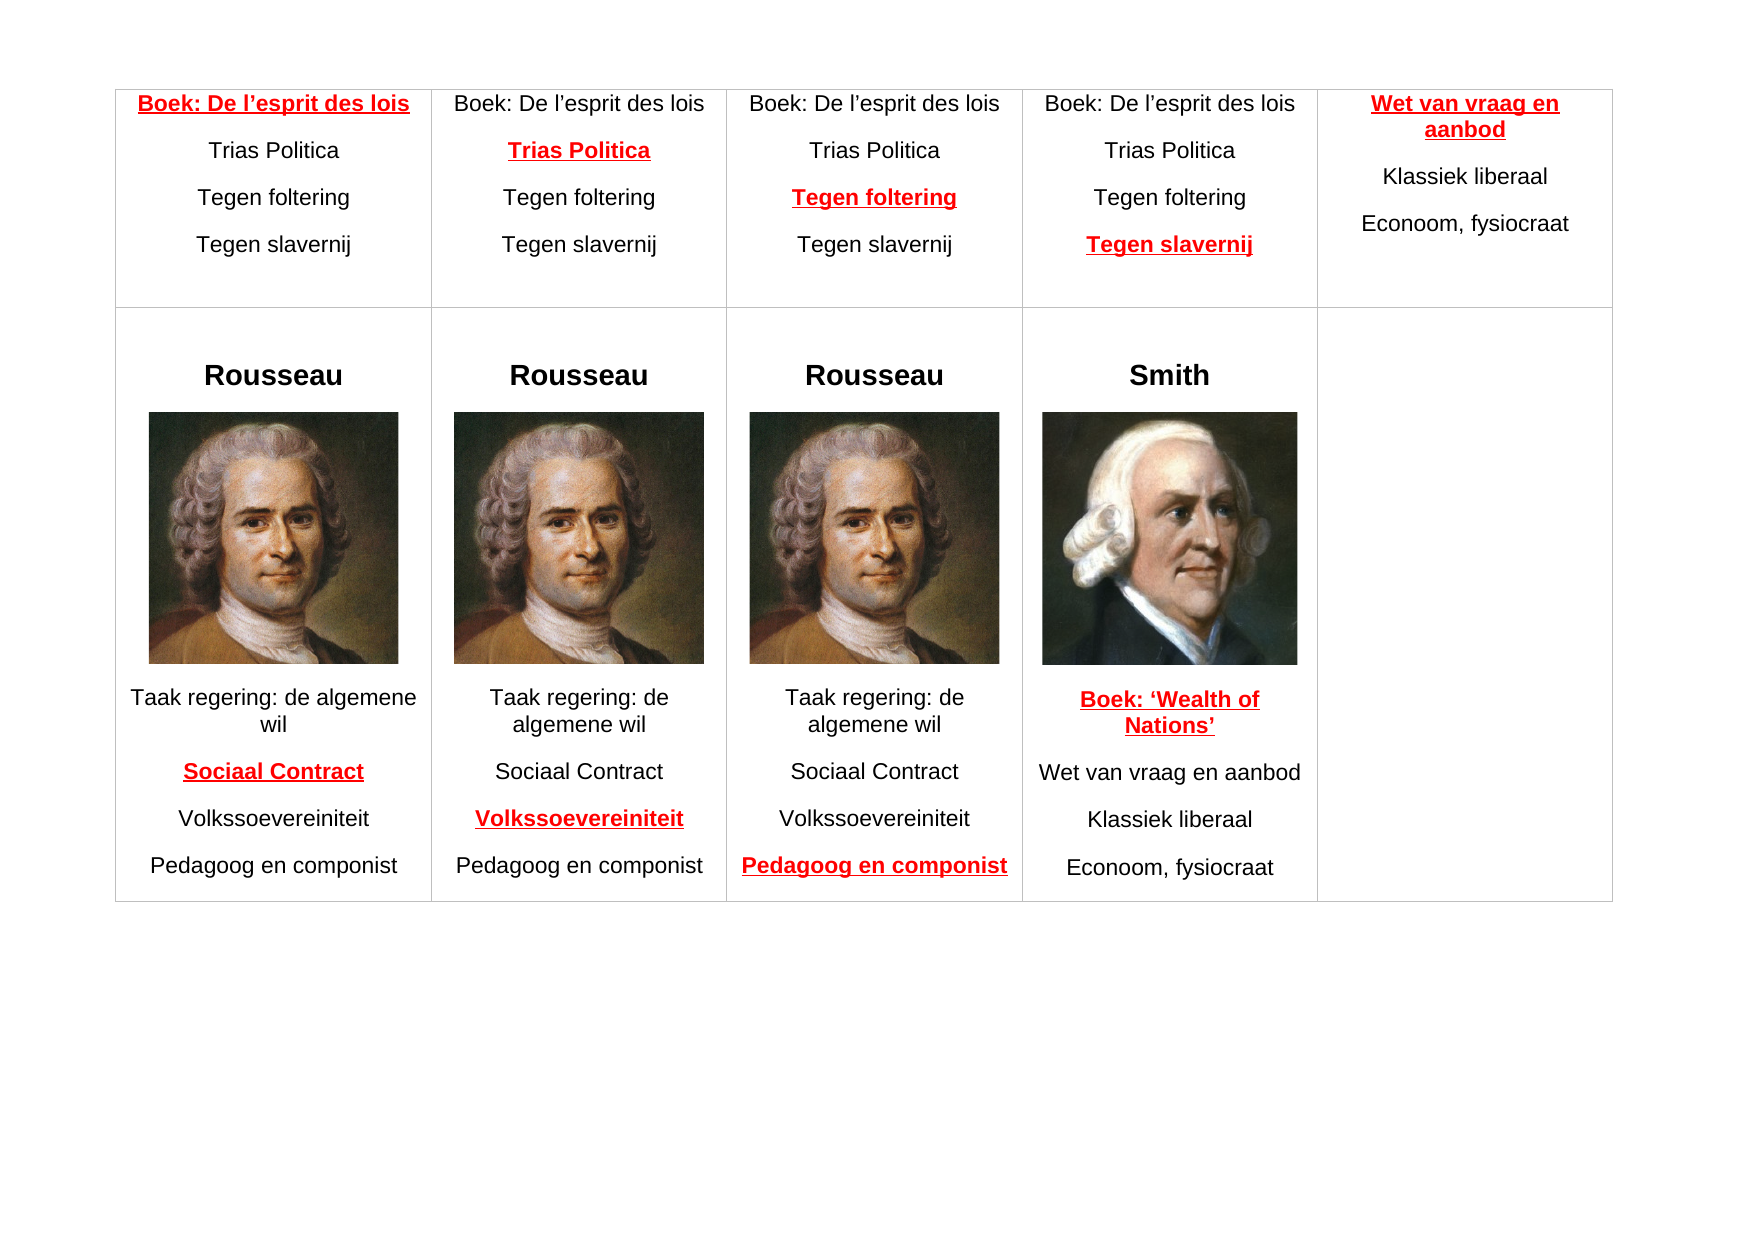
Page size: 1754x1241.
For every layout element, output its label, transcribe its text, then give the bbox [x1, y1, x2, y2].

picture [454, 412, 704, 664]
picture [749, 412, 1000, 664]
picture [1042, 412, 1298, 665]
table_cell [432, 90, 726, 307]
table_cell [1318, 90, 1612, 307]
table_cell Rousseau Taak regering: de algemene wil Sociaal Contract Volkssoevereiniteit Pedagoog en componist [116, 308, 431, 901]
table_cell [727, 90, 1022, 307]
table_cell Smith Boek: ‘Wealth of Nations’ Wet van vraag en aanbod Klassiek liberaal Econoom, fysiocraat [1023, 308, 1317, 901]
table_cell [1023, 90, 1317, 307]
table_cell [1318, 308, 1612, 901]
table_cell Rousseau Taak regering: de algemene wil Sociaal Contract Volkssoevereiniteit Pedagoog en componist [727, 308, 1022, 901]
table_cell Rousseau Taak regering: de algemene wil Sociaal Contract Volkssoevereiniteit Pedagoog en componist [432, 308, 726, 901]
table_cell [116, 90, 431, 307]
picture [148, 412, 399, 664]
